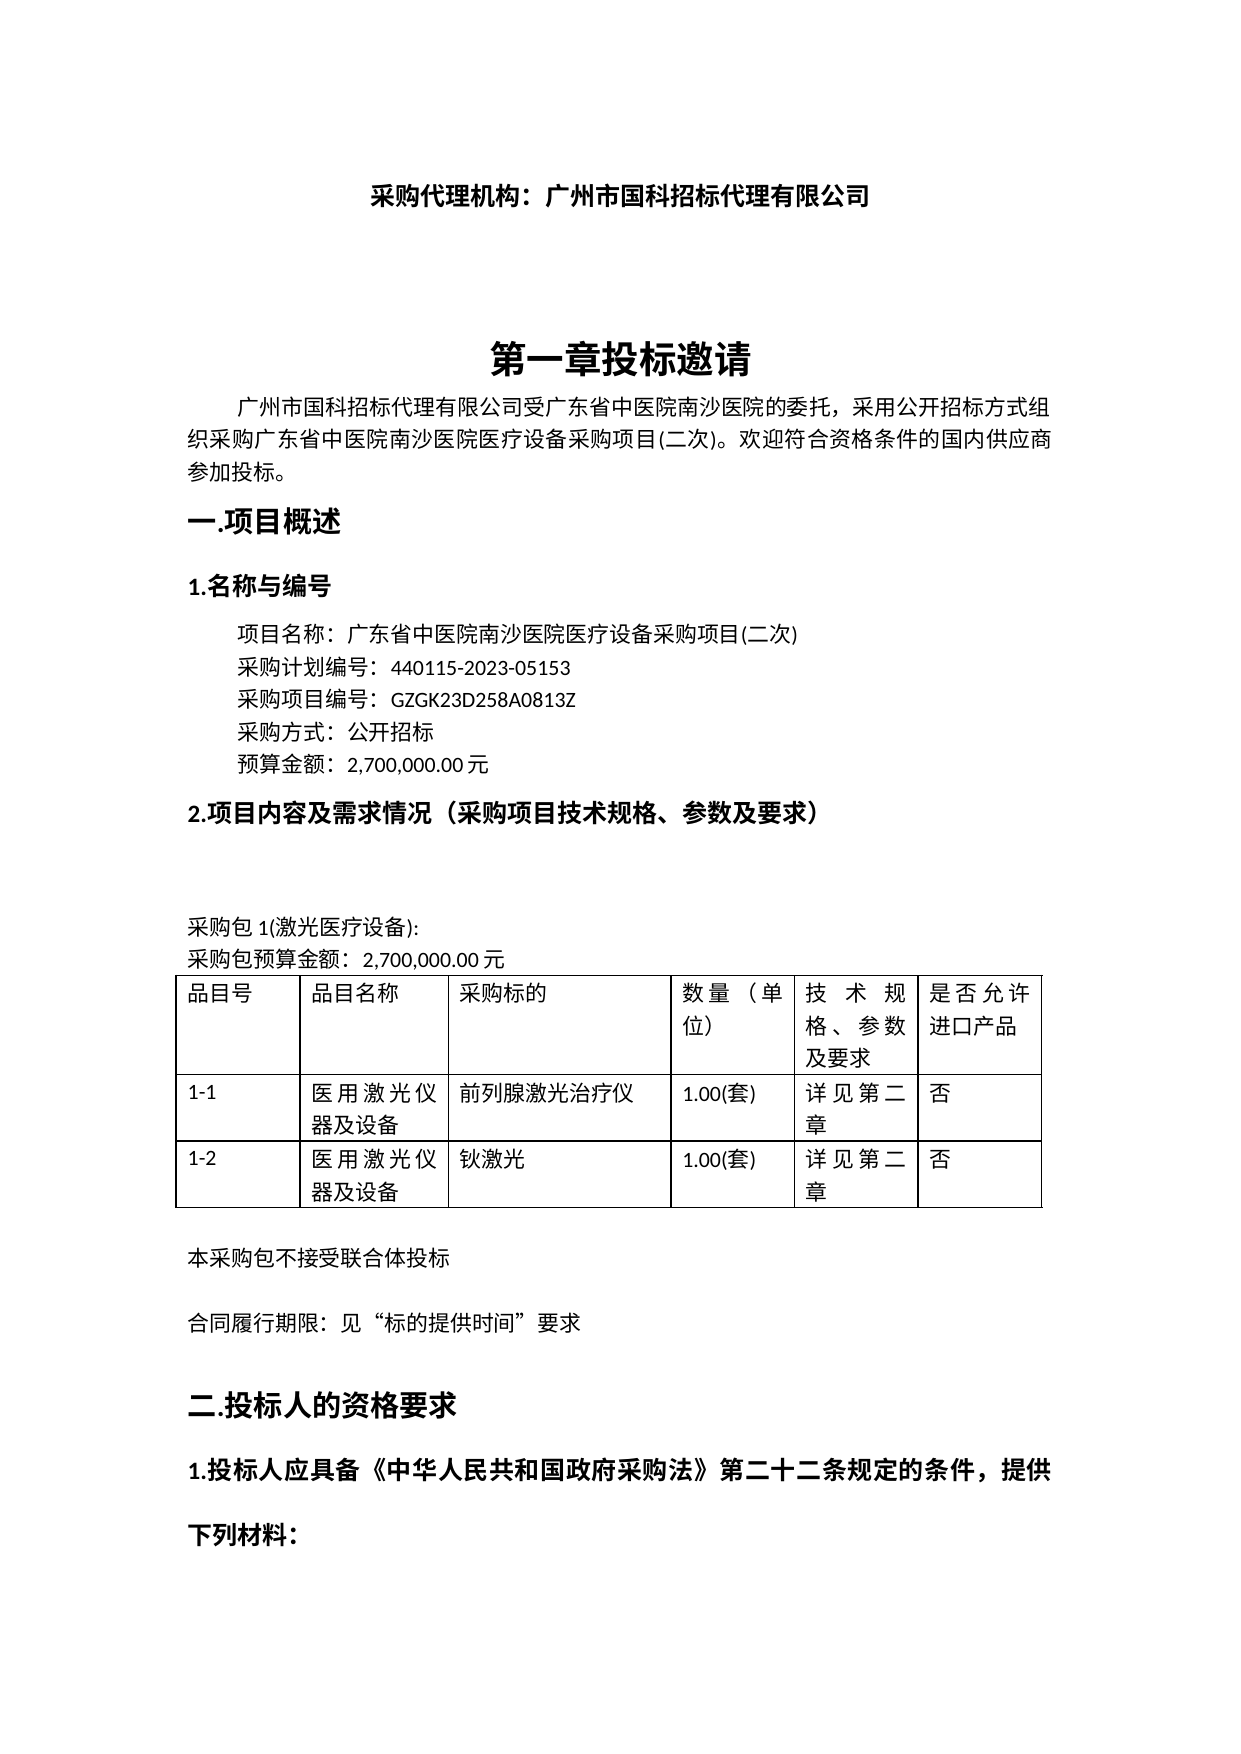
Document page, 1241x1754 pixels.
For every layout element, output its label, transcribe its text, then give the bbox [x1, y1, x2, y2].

table_cell 1.00(套) [672, 1075, 794, 1140]
table_header 数量（单位） [672, 976, 794, 1073]
text 1.投标人应具备《中华人民共和国政府采购法》第二十二条规定的条件，提供下列材料： [187, 1436, 1053, 1566]
table_cell 1-1 [177, 1075, 299, 1140]
table_header 技术规格、参数及要求 [795, 976, 917, 1073]
table_cell 医用激光仪器及设备 [301, 1075, 448, 1140]
text 合同履行期限：见“标的提供时间”要求 [187, 1306, 1053, 1338]
table_header 采购标的 [449, 976, 670, 1073]
table_cell 1-2 [177, 1142, 299, 1207]
text 采购包1(激光医疗设备): [187, 909, 1053, 942]
text 采购方式：公开招标 [187, 714, 1053, 747]
table_cell 医用激光仪器及设备 [301, 1142, 448, 1207]
table_header 品目号 [177, 976, 299, 1073]
text 1.名称与编号 [187, 552, 1053, 617]
text 二.投标人的资格要求 [187, 1371, 1053, 1436]
table_header 是否允许进口产品 [919, 976, 1041, 1073]
table_cell 否 [919, 1142, 1041, 1207]
text 一.项目概述 [187, 487, 1053, 552]
table_header 品目名称 [301, 976, 448, 1073]
text 项目名称：广东省中医院南沙医院医疗设备采购项目(二次) [187, 617, 1053, 649]
text 采购代理机构：广州市国科招标代理有限公司 [187, 162, 1053, 227]
text 2.项目内容及需求情况（采购项目技术规格、参数及要求） [187, 779, 1053, 844]
text 第一章投标邀请 [187, 324, 1053, 389]
text 本采购包不接受联合体投标 [187, 1241, 1053, 1273]
table_cell 1.00(套) [672, 1142, 794, 1207]
text 预算金额：2,700,000.00元 [187, 747, 1053, 779]
table_cell 否 [919, 1075, 1041, 1140]
table_cell 前列腺激光治疗仪 [449, 1075, 670, 1140]
text 广州市国科招标代理有限公司受广东省中医院南沙医院的委托，采用公开招标方式组织采购广东省中医院南沙医院医疗设备采购项目(二次)。欢迎符合资格条件的国内供应商参加投标。 [187, 389, 1053, 487]
text 采购项目编号：GZGK23D258A0813Z [187, 682, 1053, 714]
table_cell 详见第二章 [795, 1142, 917, 1207]
text 采购计划编号：440115-2023-05153 [187, 649, 1053, 682]
table_cell 详见第二章 [795, 1075, 917, 1140]
text 采购包预算金额：2,700,000.00元 [187, 942, 1053, 974]
table_cell 钬激光 [449, 1142, 670, 1207]
